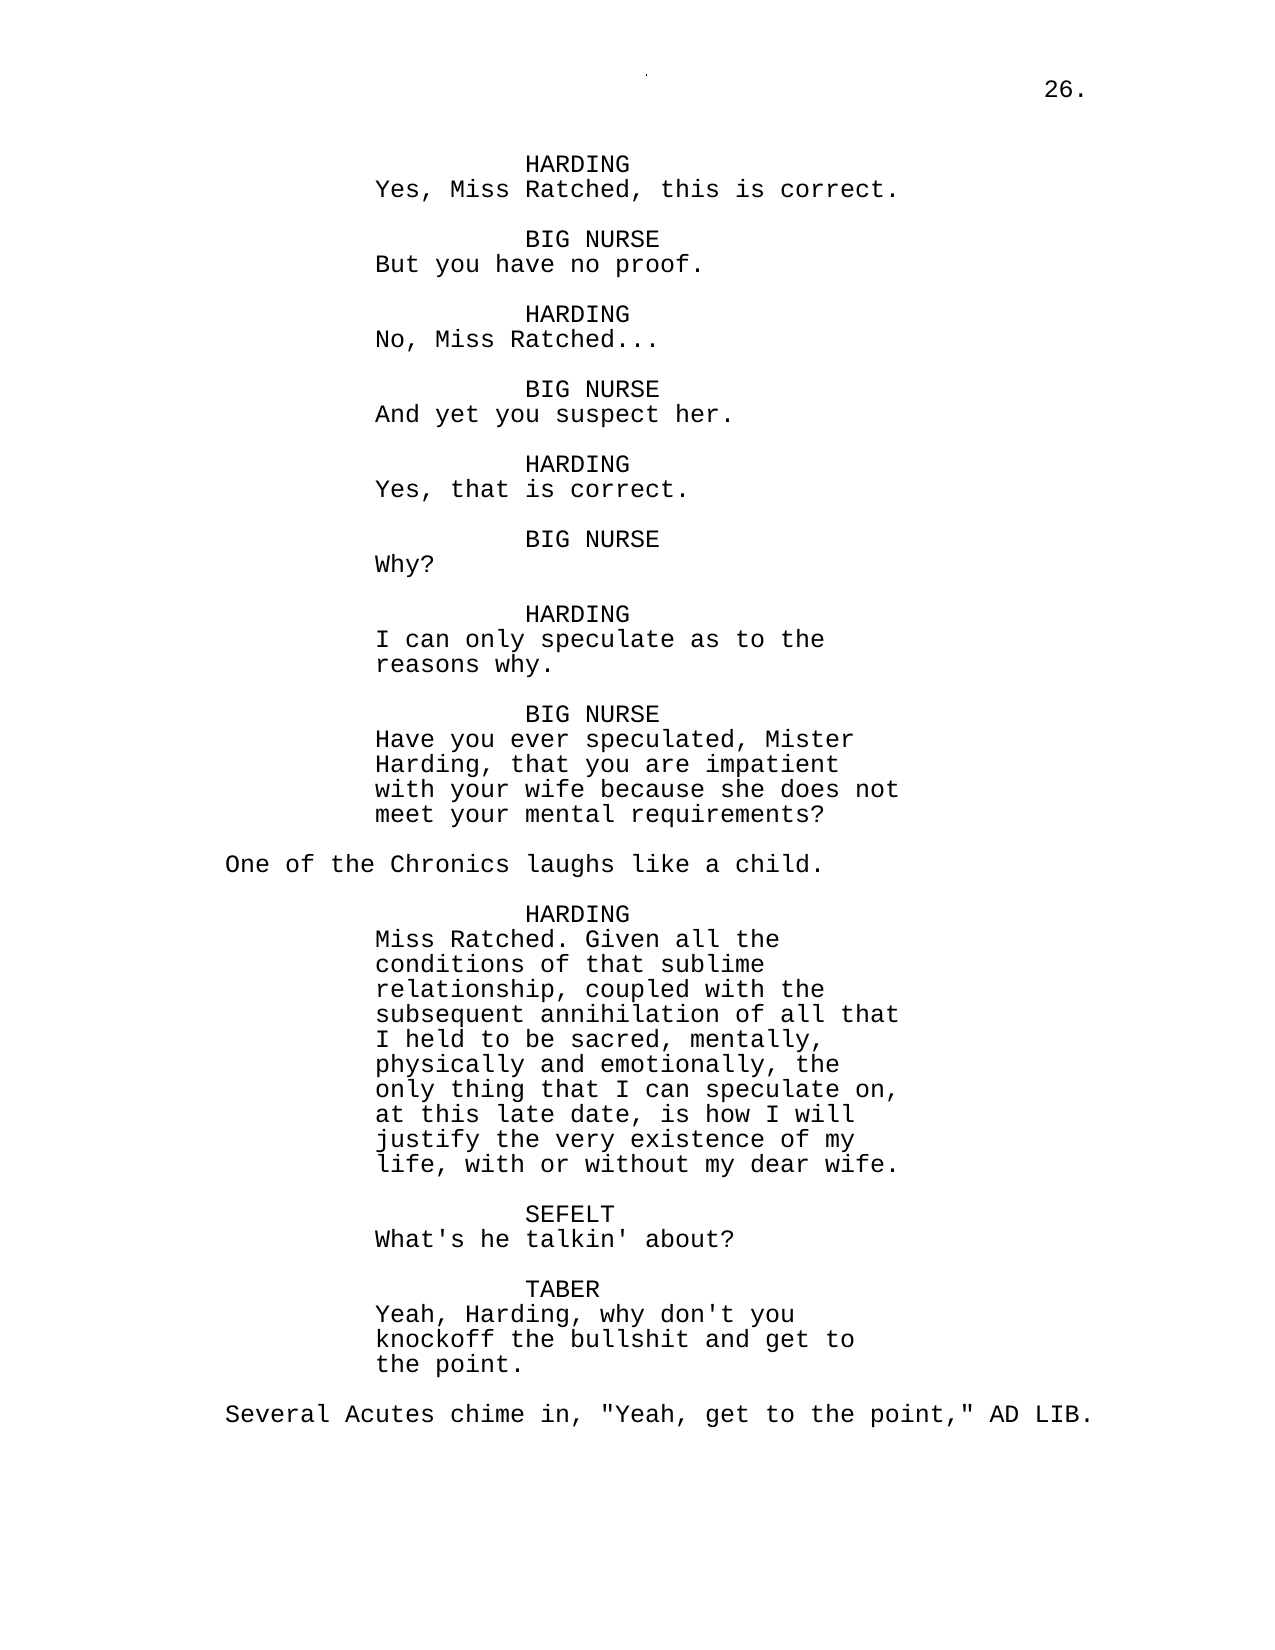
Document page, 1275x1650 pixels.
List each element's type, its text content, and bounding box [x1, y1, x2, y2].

text HARDING [525, 152, 1105, 177]
text No, Miss Ratched... [375, 327, 1105, 352]
text But you have no proof. [375, 252, 1105, 277]
text TABER [525, 1277, 1105, 1302]
text I can only speculate as to the [375, 627, 1105, 652]
text What's he talkin' about? [375, 1227, 1105, 1252]
text And yet you suspect her. [375, 402, 1105, 427]
text Harding, that you are impatient [375, 752, 1105, 777]
text HARDING [525, 602, 1105, 627]
text Have you ever speculated, Mister [375, 727, 1105, 752]
text Yes, that is correct. [375, 477, 1105, 502]
text Miss Ratched. Given all the [375, 927, 1105, 952]
text One of the Chronics laughs like a child. [225, 852, 1105, 877]
text HARDING [525, 452, 1105, 477]
text meet your mental requirements? [375, 802, 1105, 827]
text reasons why. [375, 652, 1105, 677]
text Yeah, Harding, why don't you [375, 1302, 1105, 1327]
text HARDING [525, 302, 1105, 327]
text BIG NURSE [525, 377, 1105, 402]
text subsequent annihilation of all that [375, 1002, 1105, 1027]
text at this late date, is how I will [375, 1102, 1105, 1127]
text SEFELT [525, 1202, 1105, 1227]
text physically and emotionally, the [375, 1052, 1105, 1077]
text HARDING [525, 902, 1105, 927]
text I held to be sacred, mentally, [375, 1027, 1105, 1052]
text only thing that I can speculate on, [375, 1077, 1105, 1102]
text Yes, Miss Ratched, this is correct. [375, 177, 1105, 202]
text the point. [375, 1352, 1105, 1377]
text relationship, coupled with the [375, 977, 1105, 1002]
text Several Acutes chime in, "Yeah, get to the point," AD LIB. [225, 1402, 1105, 1427]
text Why? [375, 552, 441, 577]
text with your wife because she does not [375, 777, 1105, 802]
text BIG NURSE [525, 527, 1105, 552]
text life, with or without my dear wife. [375, 1152, 1105, 1177]
text BIG NURSE [525, 227, 1105, 252]
text knockoff the bullshit and get to [375, 1327, 1105, 1352]
text conditions of that sublime [375, 952, 1105, 977]
text justify the very existence of my [375, 1127, 1105, 1152]
text 26. [1044, 77, 1105, 102]
text BIG NURSE [525, 702, 1105, 727]
